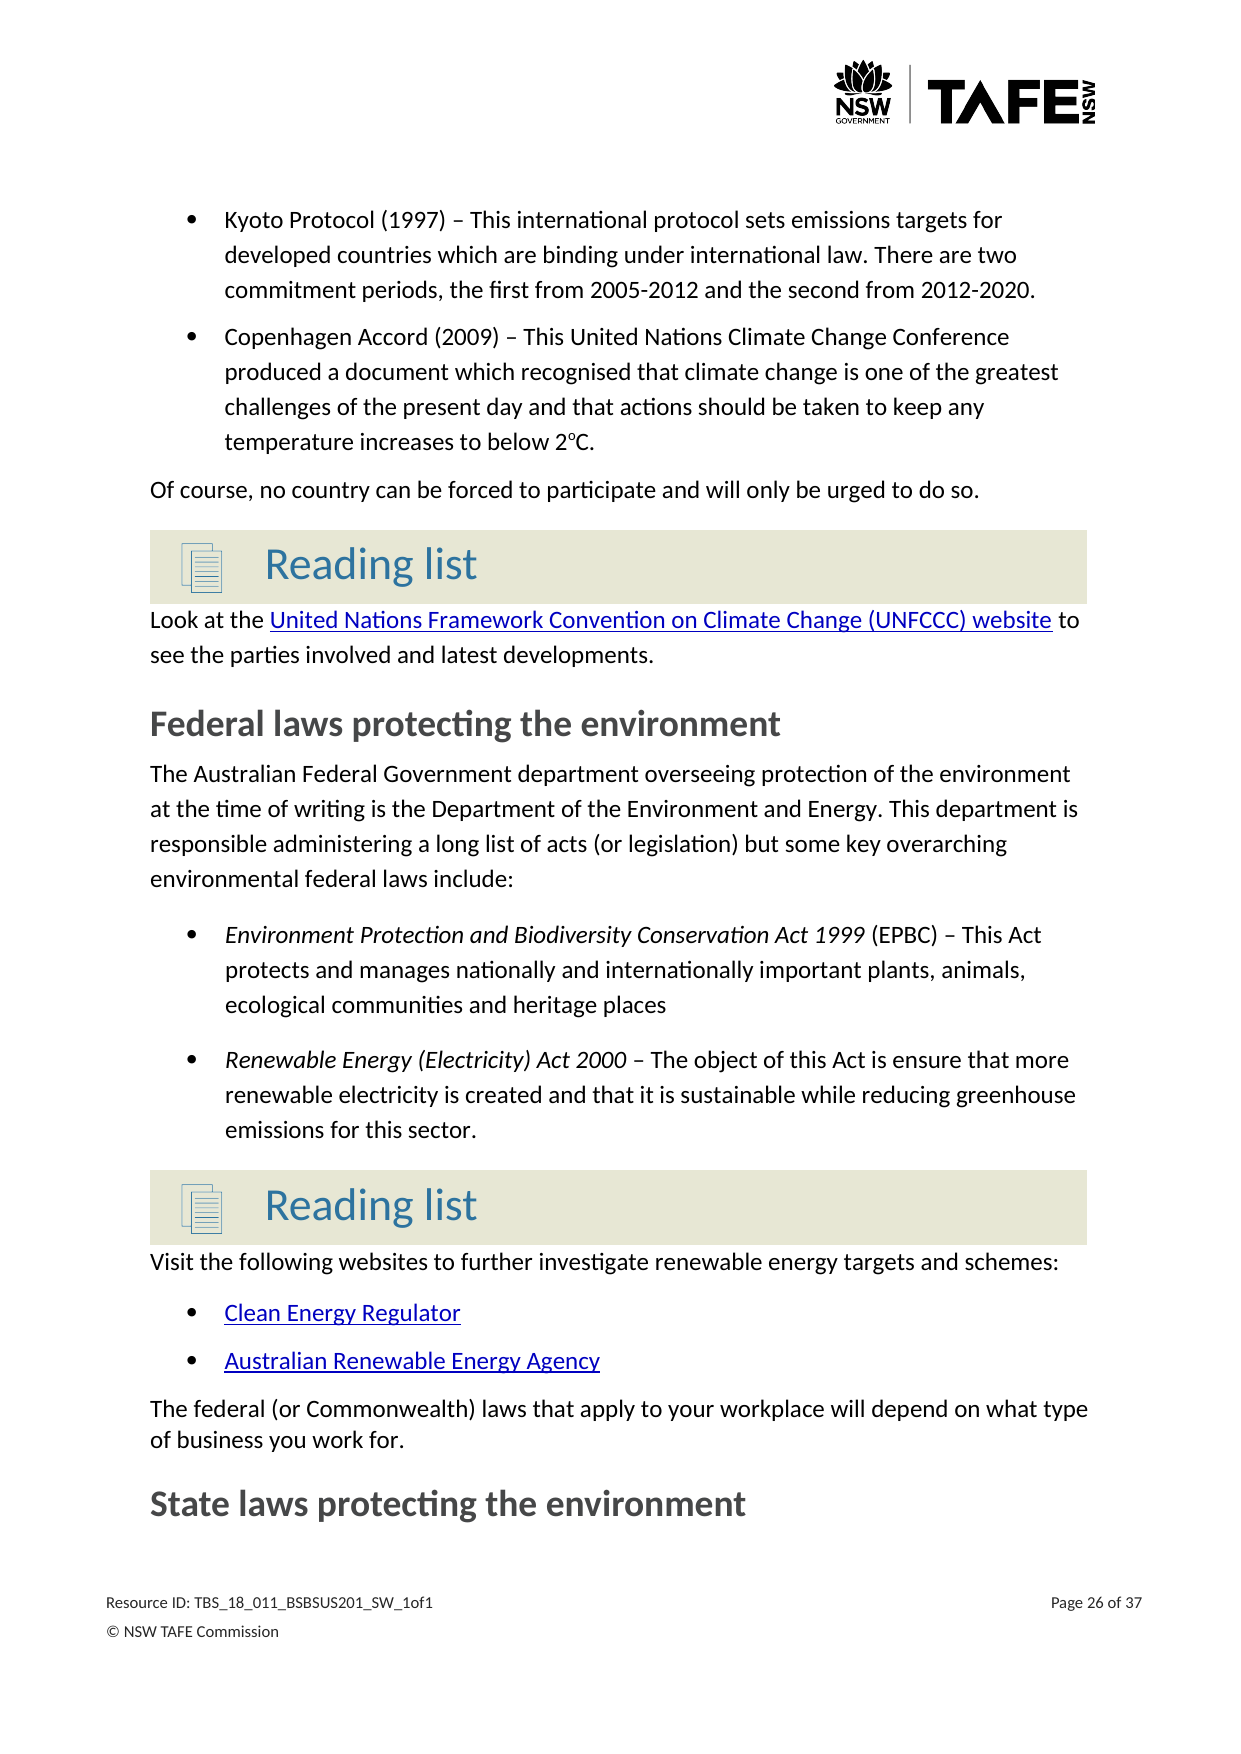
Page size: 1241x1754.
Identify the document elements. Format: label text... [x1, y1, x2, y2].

table_header [150, 1170, 253, 1245]
table_header Reading list [253, 1170, 1087, 1245]
list Clean Energy Regulator [187, 1297, 1090, 1328]
text Of course, no country can be forced to participate and will only be urged to do so. [150, 474, 1090, 504]
table_header [150, 530, 253, 604]
table_header Reading list [253, 530, 1087, 604]
text The federal (or Commonwealth) laws that apply to your workplace will depend on what type of business you work for. [150, 1392, 1090, 1455]
subtitle Federal laws protecting the environment [150, 699, 1090, 745]
list Copenhagen Accord (2009) – This United Nations Climate Change Conference produced a document which recognised that climate change is one of the greatest challenges of the present day and that actions should be taken to keep any temperature increases to below 2oC. [187, 321, 1090, 457]
list Kyoto Protocol (1997) – This international protocol sets emissions targets for developed countries which are binding under international law. There are two commitment periods, the first from 2005-2012 and the second from 2012-2020. [187, 204, 1090, 304]
text Look at the United Nations Framework Convention on Climate Change (UNFCCC) website to see the parties involved and latest developments. [150, 604, 1090, 670]
text The Australian Federal Government department overseeing protection of the environment at the time of writing is the Department of the Environment and Energy. This department is responsible administering a long list of acts (or legislation) but some key overarching environmental federal laws include: [150, 758, 1090, 893]
list Environment Protection and Biodiversity Conservation Act 1999 (EPBC) – This Act protects and manages nationally and internationally important plants, animals, ecological communities and heritage places [187, 919, 1090, 1019]
picture [176, 1178, 227, 1238]
list Australian Renewable Energy Agency [187, 1345, 1090, 1376]
text Visit the following websites to further investigate renewable energy targets and schemes: [150, 1245, 1090, 1277]
picture [176, 537, 227, 597]
list Renewable Energy (Electricity) Act 2000 – The object of this Act is ensure that more renewable electricity is created and that it is sustainable while reducing greenhouse emissions for this sector. [187, 1044, 1090, 1145]
picture [834, 59, 1095, 125]
subtitle State laws protecting the environment [150, 1480, 1090, 1526]
